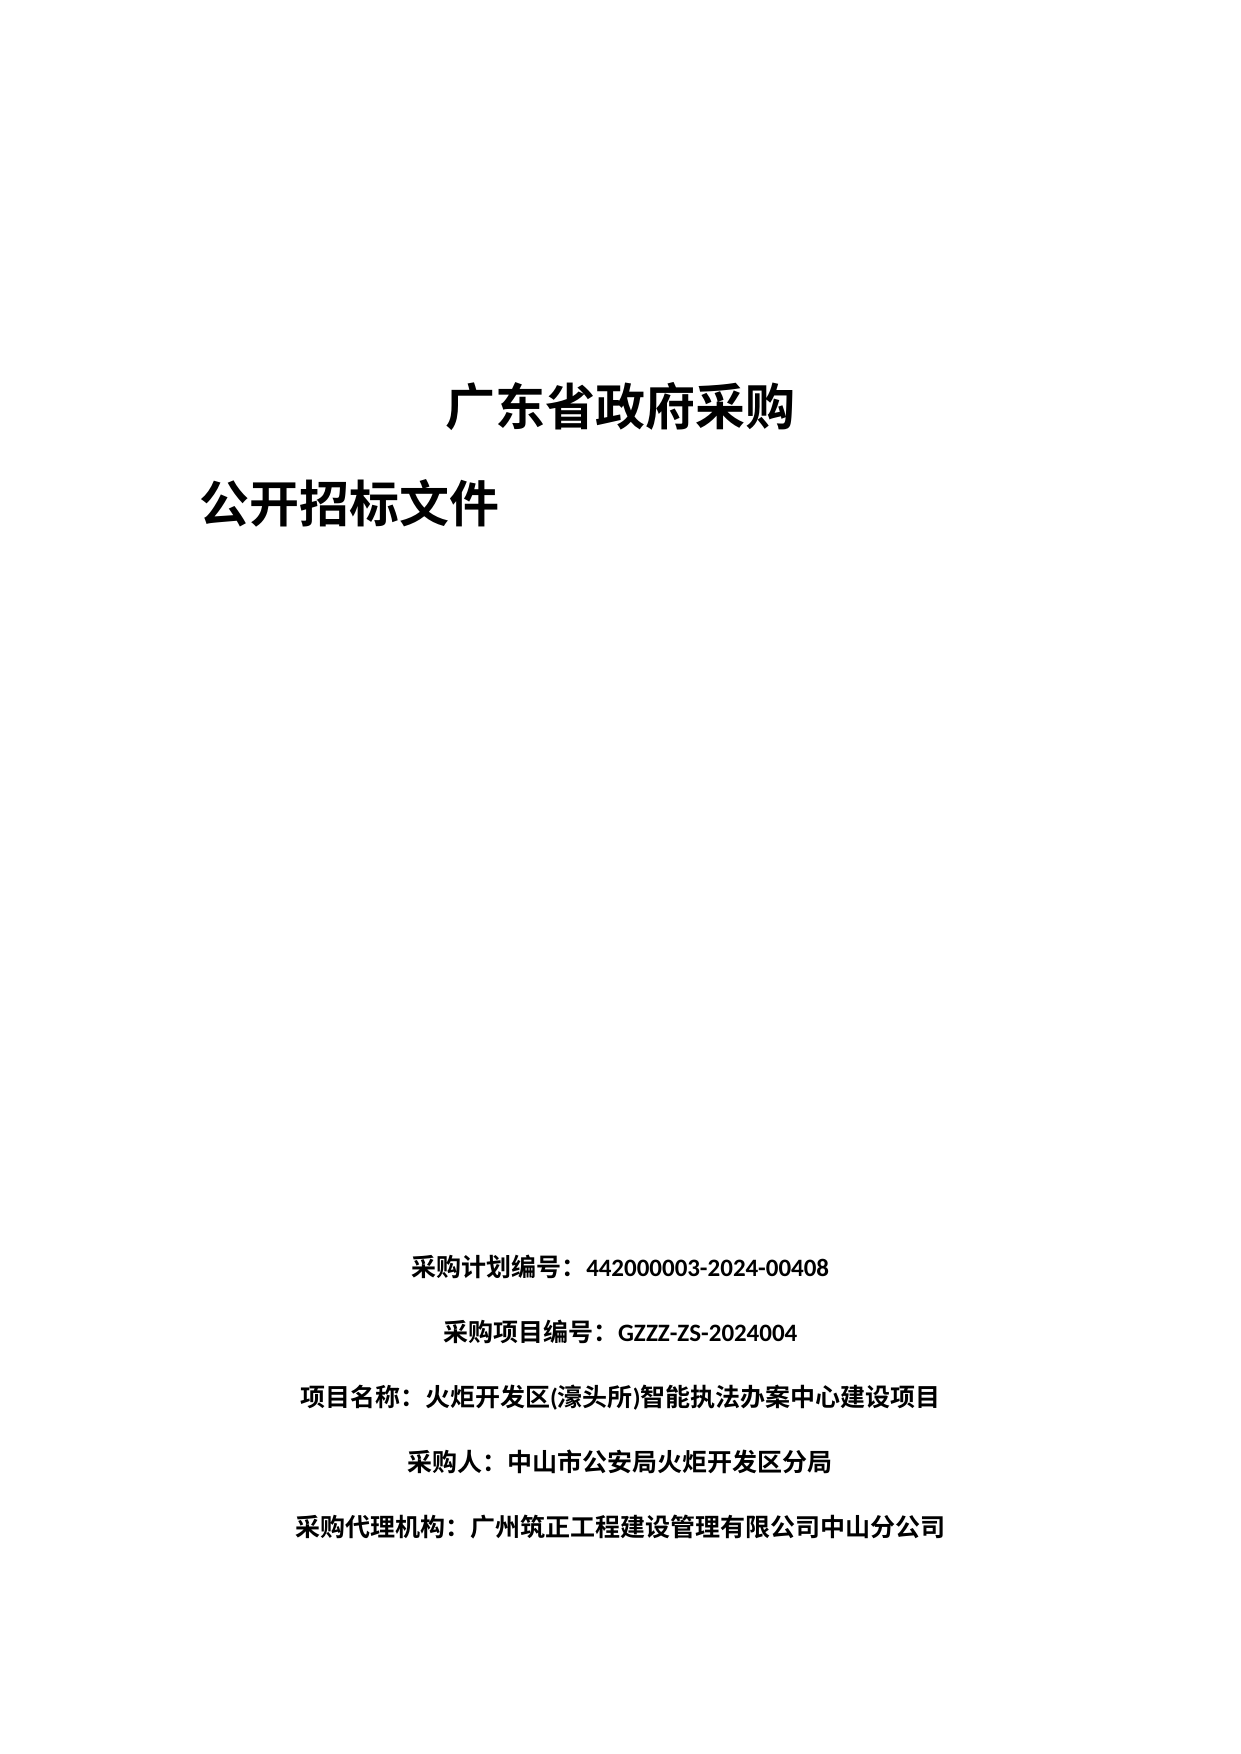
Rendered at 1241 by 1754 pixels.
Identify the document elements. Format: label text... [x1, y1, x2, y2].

text 采购项目编号：GZZZ-ZS-2024004 [187, 1299, 1053, 1364]
text 项目名称：火炬开发区(濠头所)智能执法办案中心建设项目 [187, 1364, 1053, 1429]
text 采购代理机构：广州筑正工程建设管理有限公司中山分公司 [187, 1494, 1053, 1559]
text 采购人：中山市公安局火炬开发区分局 [187, 1429, 1053, 1494]
text 公开招标文件 [187, 454, 1053, 1234]
text 采购计划编号：442000003-2024-00408 [187, 1234, 1053, 1299]
text 广东省政府采购 [187, 357, 1053, 454]
